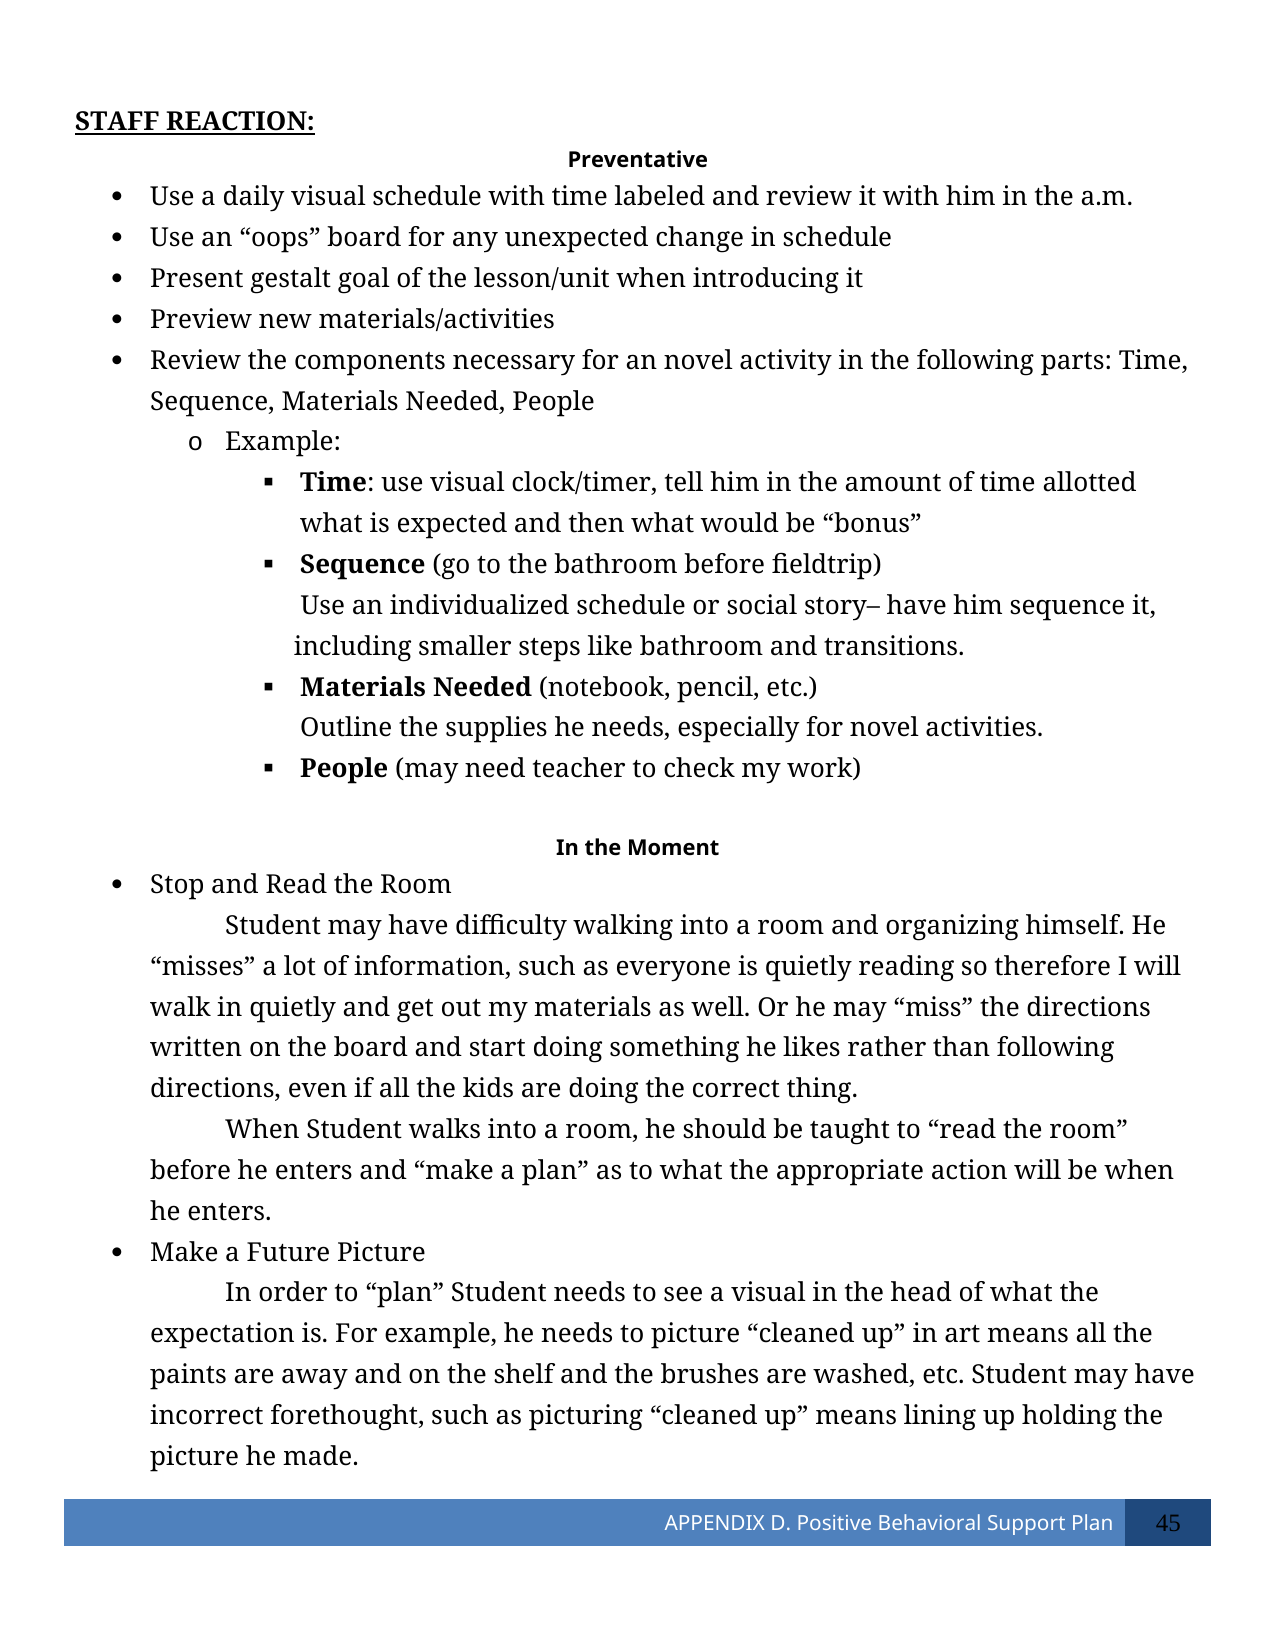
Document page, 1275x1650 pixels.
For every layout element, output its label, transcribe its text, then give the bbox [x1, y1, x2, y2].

list People (may need teacher to check my work) [262, 750, 1200, 785]
list Stop and Read the Room [112, 866, 1200, 901]
list Time: use visual clock/timer, tell him in the amount of time allotted what is expected and then what would be “bonus” [262, 464, 1200, 540]
list Use an “oops” board for any unexpected change in schedule [112, 219, 1200, 254]
list Use a daily visual schedule with time labeled and review it with him in the a.m. [112, 178, 1200, 213]
list Preview new materials/activities [112, 301, 1200, 336]
text STAFF REACTION: [75, 103, 1200, 138]
text Preventative [75, 144, 1200, 174]
list Materials Needed (notebook, pencil, etc.) [262, 668, 1200, 704]
list Make a Future Picture [112, 1233, 1200, 1269]
text Outline the supplies he needs, especially for novel activities. [187, 709, 1200, 744]
text In order to “plan” Student needs to see a visual in the head of what the expectation is. For example, he needs to picture “cleaned up” in art means all the paints are away and on the shelf and the brushes are washed, etc. Student may have incorrect forethought, such as picturing “cleaned up” means lining up holding the picture he made. [150, 1274, 1200, 1473]
text Use an individualized schedule or social story– have him sequence it, including smaller steps like bathroom and transitions. [294, 586, 1200, 663]
list Sequence (go to the bathroom before fieldtrip) [262, 546, 1200, 581]
text Student may have difficulty walking into a room and organizing himself. He “misses” a lot of information, such as everyone is quietly reading so therefore I will walk in quietly and get out my materials as well. Or he may “miss” the directions written on the board and start doing something he likes rather than following directions, even if all the kids are doing the correct thing. [150, 906, 1200, 1105]
text In the Moment [75, 831, 1200, 861]
list Example: [187, 423, 1200, 459]
text When Student walks into a room, he should be taught to “read the room” before he enters and “make a plan” as to what the appropriate action will be when he enters. [150, 1111, 1200, 1228]
list Present gestalt goal of the lesson/unit when introducing it [112, 260, 1200, 295]
list Review the components necessary for an novel activity in the following parts: Time, Sequence, Materials Needed, People [112, 341, 1200, 418]
